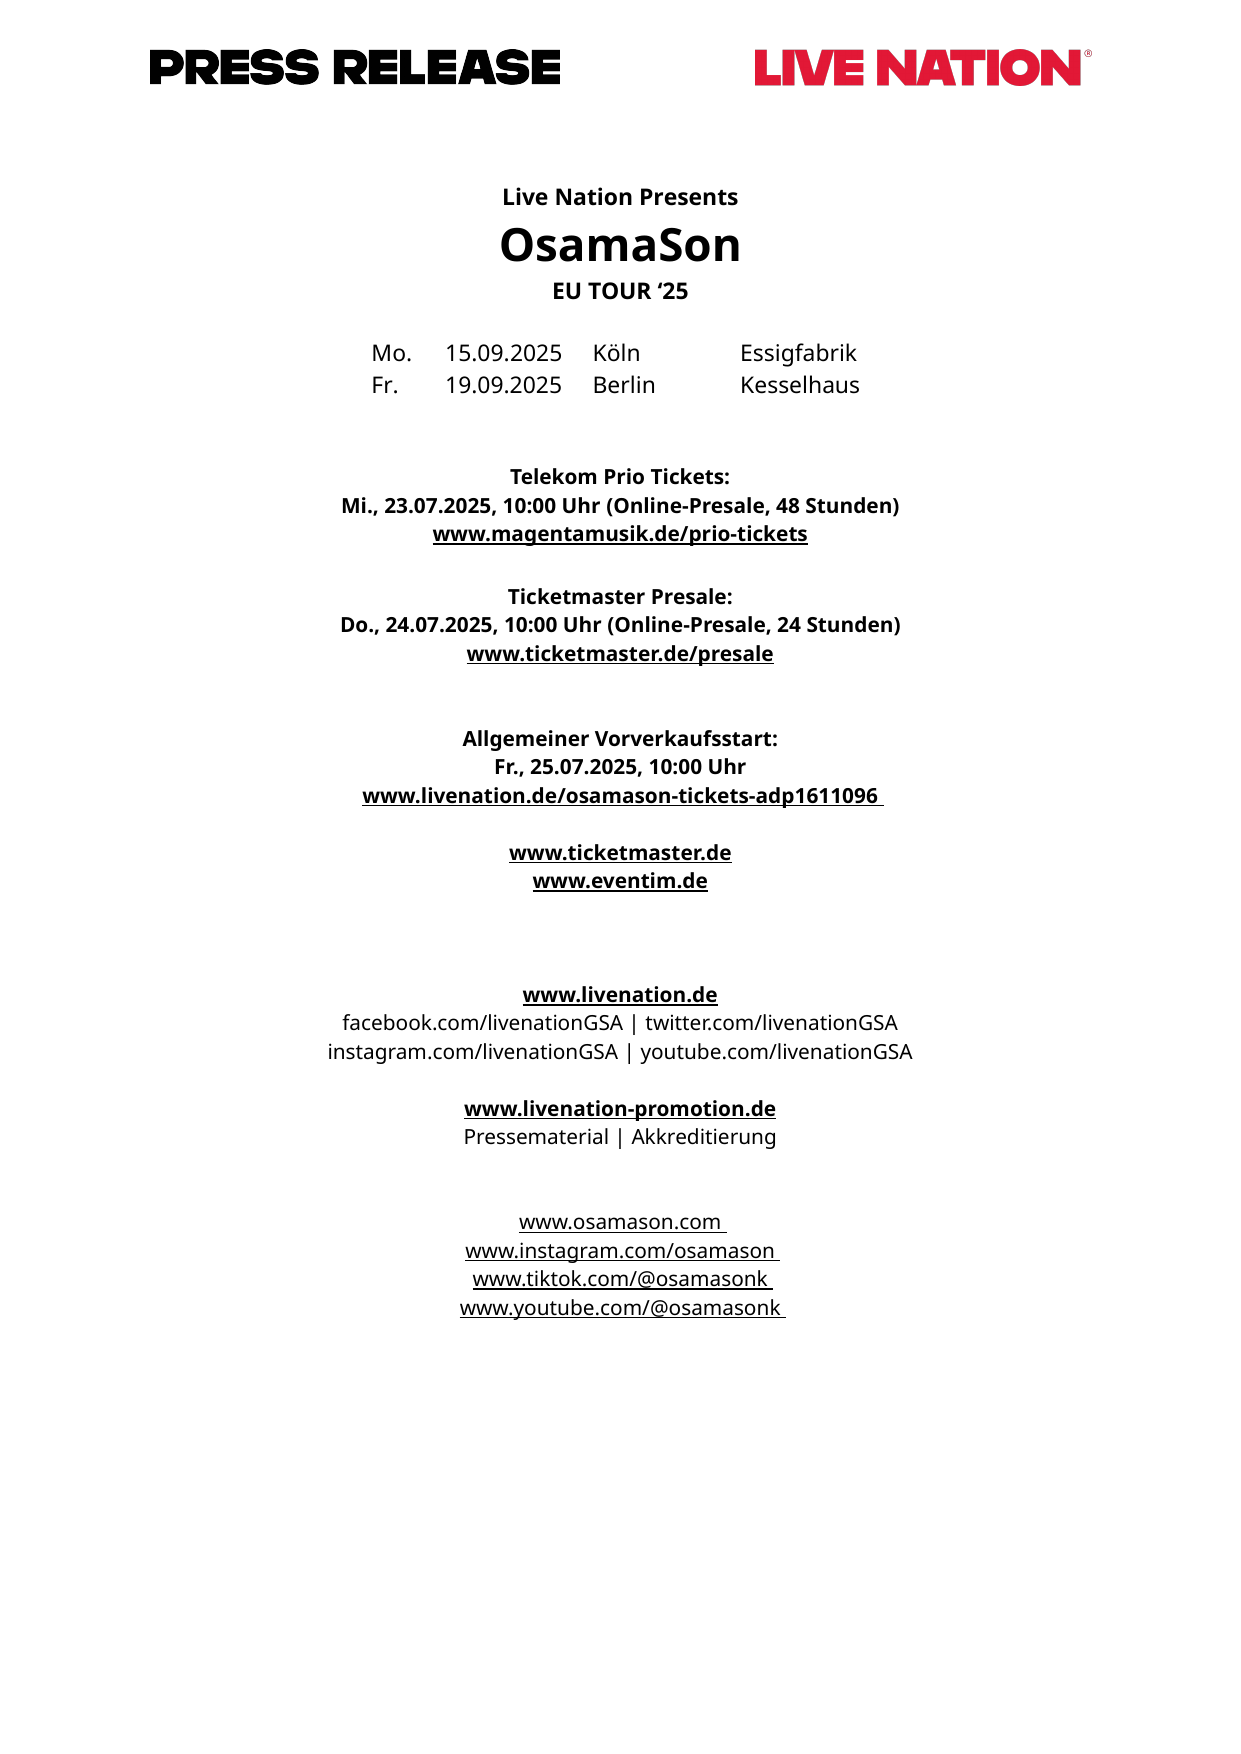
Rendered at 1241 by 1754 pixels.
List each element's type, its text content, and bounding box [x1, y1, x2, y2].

text www.osamason.com [150, 1207, 1090, 1236]
text Fr. 19.09.2025 Berlin Kesselhaus [297, 369, 1090, 400]
picture [150, 49, 560, 85]
subtitle Telekom Prio Tickets: [150, 462, 1090, 491]
text www.tiktok.com/@osamasonk [150, 1264, 1090, 1293]
text EU TOUR ‘25 [150, 275, 1090, 306]
text Pressematerial | Akkreditierung [150, 1122, 1090, 1151]
text OsamaSon [150, 212, 1090, 275]
text www.livenation.de/osamason-tickets-adp1611096 [150, 781, 1090, 809]
text instagram.com/livenationGSA | youtube.com/livenationGSA [150, 1037, 1090, 1065]
text Mo. 15.09.2025 Köln Essigfabrik [297, 337, 1090, 369]
text www.livenation.de facebook.com/livenationGSA | twitter.com/livenationGSA [150, 980, 1090, 1037]
text Ticketmaster Presale: [150, 582, 1090, 610]
subtitle Allgemeiner Vorverkaufsstart: [150, 724, 1090, 752]
picture [755, 49, 1092, 86]
text Live Nation Presents [150, 181, 1090, 212]
text www.instagram.com/osamason [150, 1236, 1090, 1264]
text Mi., 23.07.2025, 10:00 Uhr (Online-Presale, 48 Stunden) www.magentamusik.de/prio-tickets [150, 491, 1090, 548]
text www.ticketmaster.de www.eventim.de [150, 838, 1090, 894]
subtitle www.ticketmaster.de/presale [150, 639, 1090, 667]
text www.livenation-promotion.de [150, 1094, 1090, 1122]
text Do., 24.07.2025, 10:00 Uhr (Online-Presale, 24 Stunden) [150, 610, 1090, 639]
text Fr., 25.07.2025, 10:00 Uhr [150, 752, 1090, 781]
text www.youtube.com/@osamasonk [150, 1293, 1090, 1321]
